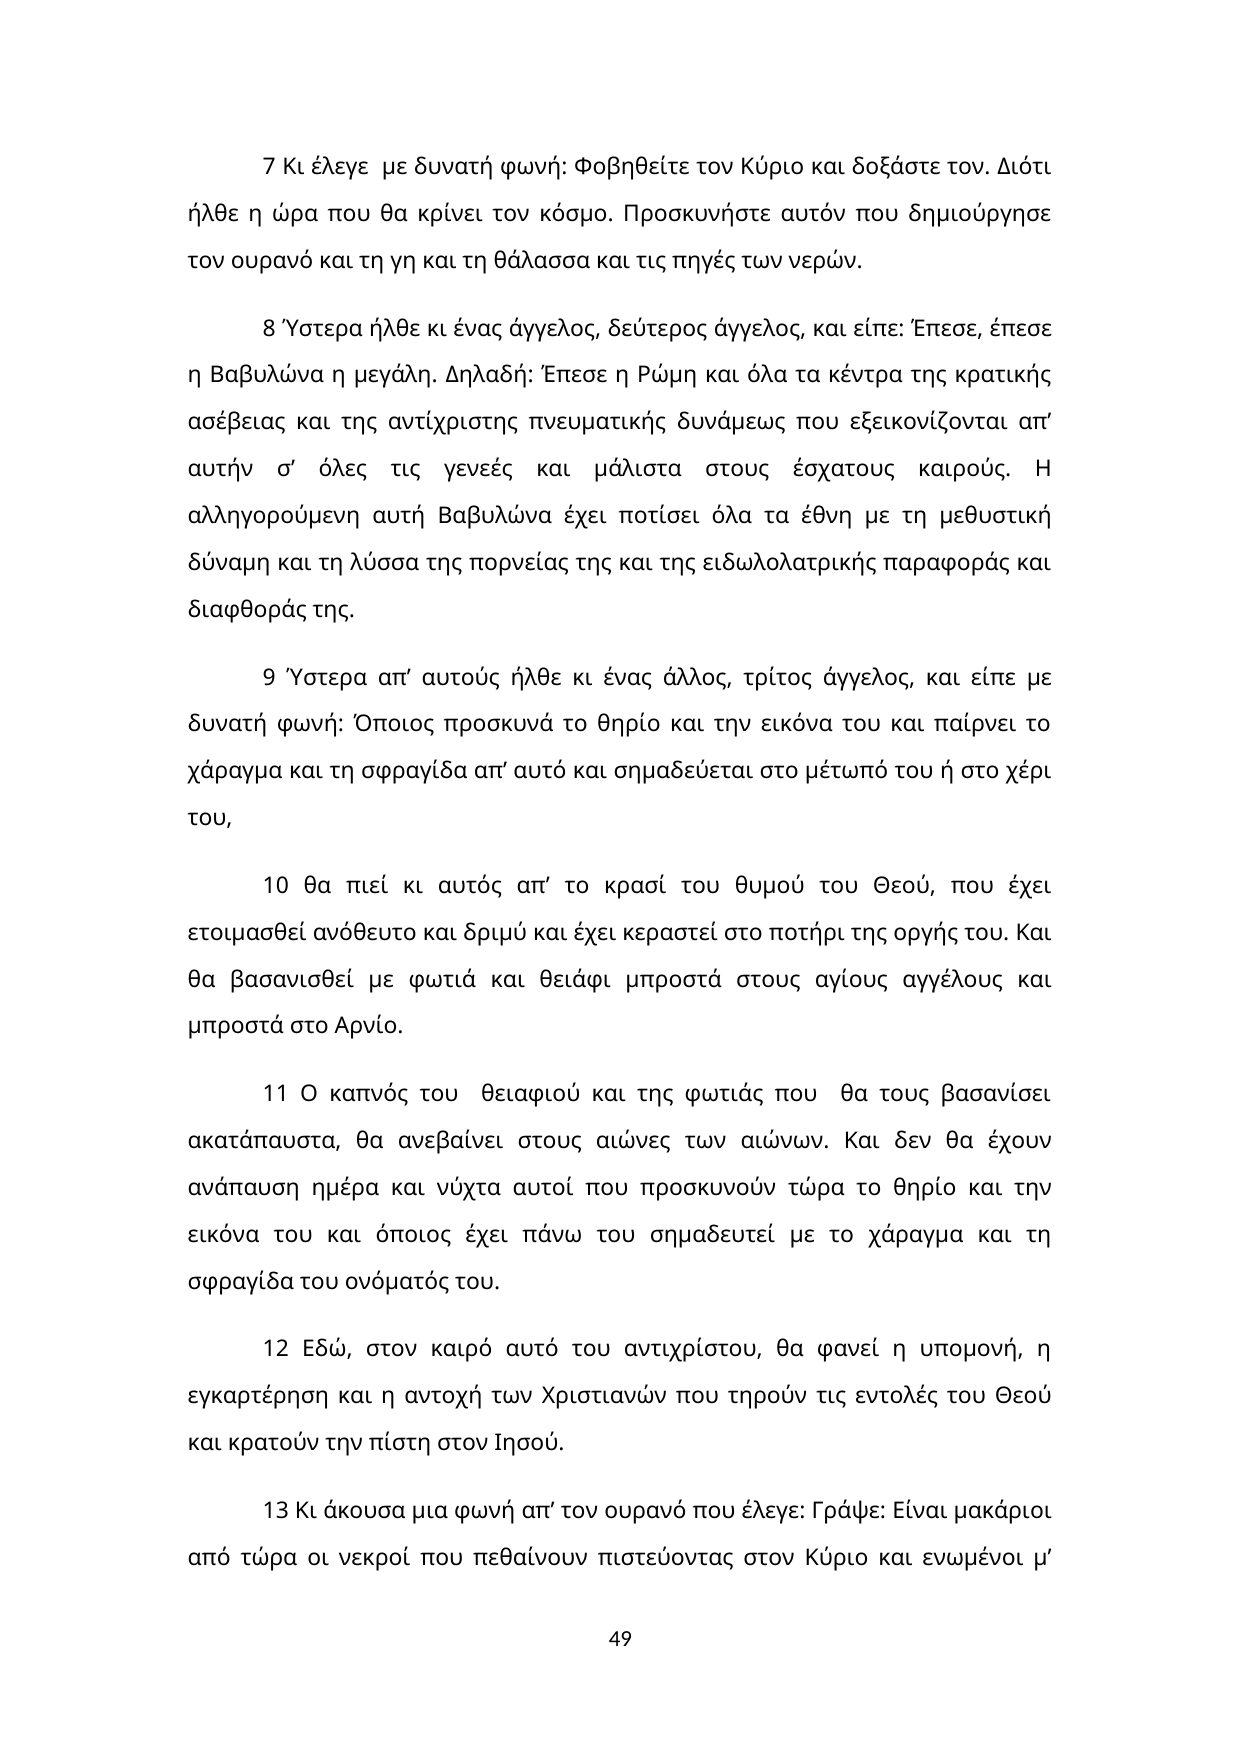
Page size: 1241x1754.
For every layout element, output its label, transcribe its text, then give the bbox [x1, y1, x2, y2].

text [187, 1494, 1053, 1572]
text 9 Ύστερα απ’ αυτούς ήλθε κι ένας άλλος, τρίτος άγγελος, και είπε με δυνατή φωνή: Όποιος προσκυνά το θηρίο και την εικόνα του και παίρνει το χάραγμα και τη σφραγίδα απ’ αυτό και σημαδεύεται στο μέτωπό του ή στο χέρι του, [187, 660, 1053, 832]
text 12 Εδώ, στον καιρό αυτό του αντιχρίστου, θα φανεί η υπομονή, η εγκαρτέρηση και η αντοχή των Χριστιανών που τηρούν τις εντολές του Θεού και κρατούν την πίστη στον Ιησού. [187, 1332, 1053, 1457]
text 10 θα πιεί κι αυτός απ’ το κρασί του θυμού του Θεού, που έχει ετοιμασθεί ανόθευτο και δριμύ και έχει κεραστεί στο ποτήρι της οργής του. Και θα βασανισθεί με φωτιά και θειάφι μπροστά στους αγίους αγγέλους και μπροστά στο Αρνίο. [187, 869, 1053, 1041]
text 11 Ο καπνός του θειαφιού και της φωτιάς που θα τους βασανίσει ακατάπαυστα, θα ανεβαίνει στους αιώνες των αιώνων. Και δεν θα έχουν ανάπαυση ημέρα και νύχτα αυτοί που προσκυνούν τώρα το θηρίο και την εικόνα του και όποιος έχει πάνω του σημαδευτεί με το χάραγμα και τη σφραγίδα του ονόματός του. [187, 1077, 1053, 1296]
text 7 Κι έλεγε με δυνατή φωνή: Φοβηθείτε τον Κύριο και δοξάστε τον. Διότι ήλθε η ώρα που θα κρίνει τον κόσμο. Προσκυνήστε αυτόν που δημιούργησε τον ουρανό και τη γη και τη θάλασσα και τις πηγές των νερών. [187, 150, 1053, 275]
text 8 Ύστερα ήλθε κι ένας άγγελος, δεύτερος άγγελος, και είπε: Έπεσε, έπεσε η Βαβυλώνα η μεγάλη. Δηλαδή: Έπεσε η Ρώμη και όλα τα κέντρα της κρατικής ασέβειας και της αντίχριστης πνευματικής δυνάμεως που εξεικονίζονται απ’ αυτήν σ’ όλες τις γενεές και μάλιστα στους έσχατους καιρούς. Η αλληγορούμενη αυτή Βαβυλώνα έχει ποτίσει όλα τα έθνη με τη μεθυστική δύναμη και τη λύσσα της πορνείας της και της ειδωλολατρικής παραφοράς και διαφθοράς της. [187, 311, 1053, 624]
